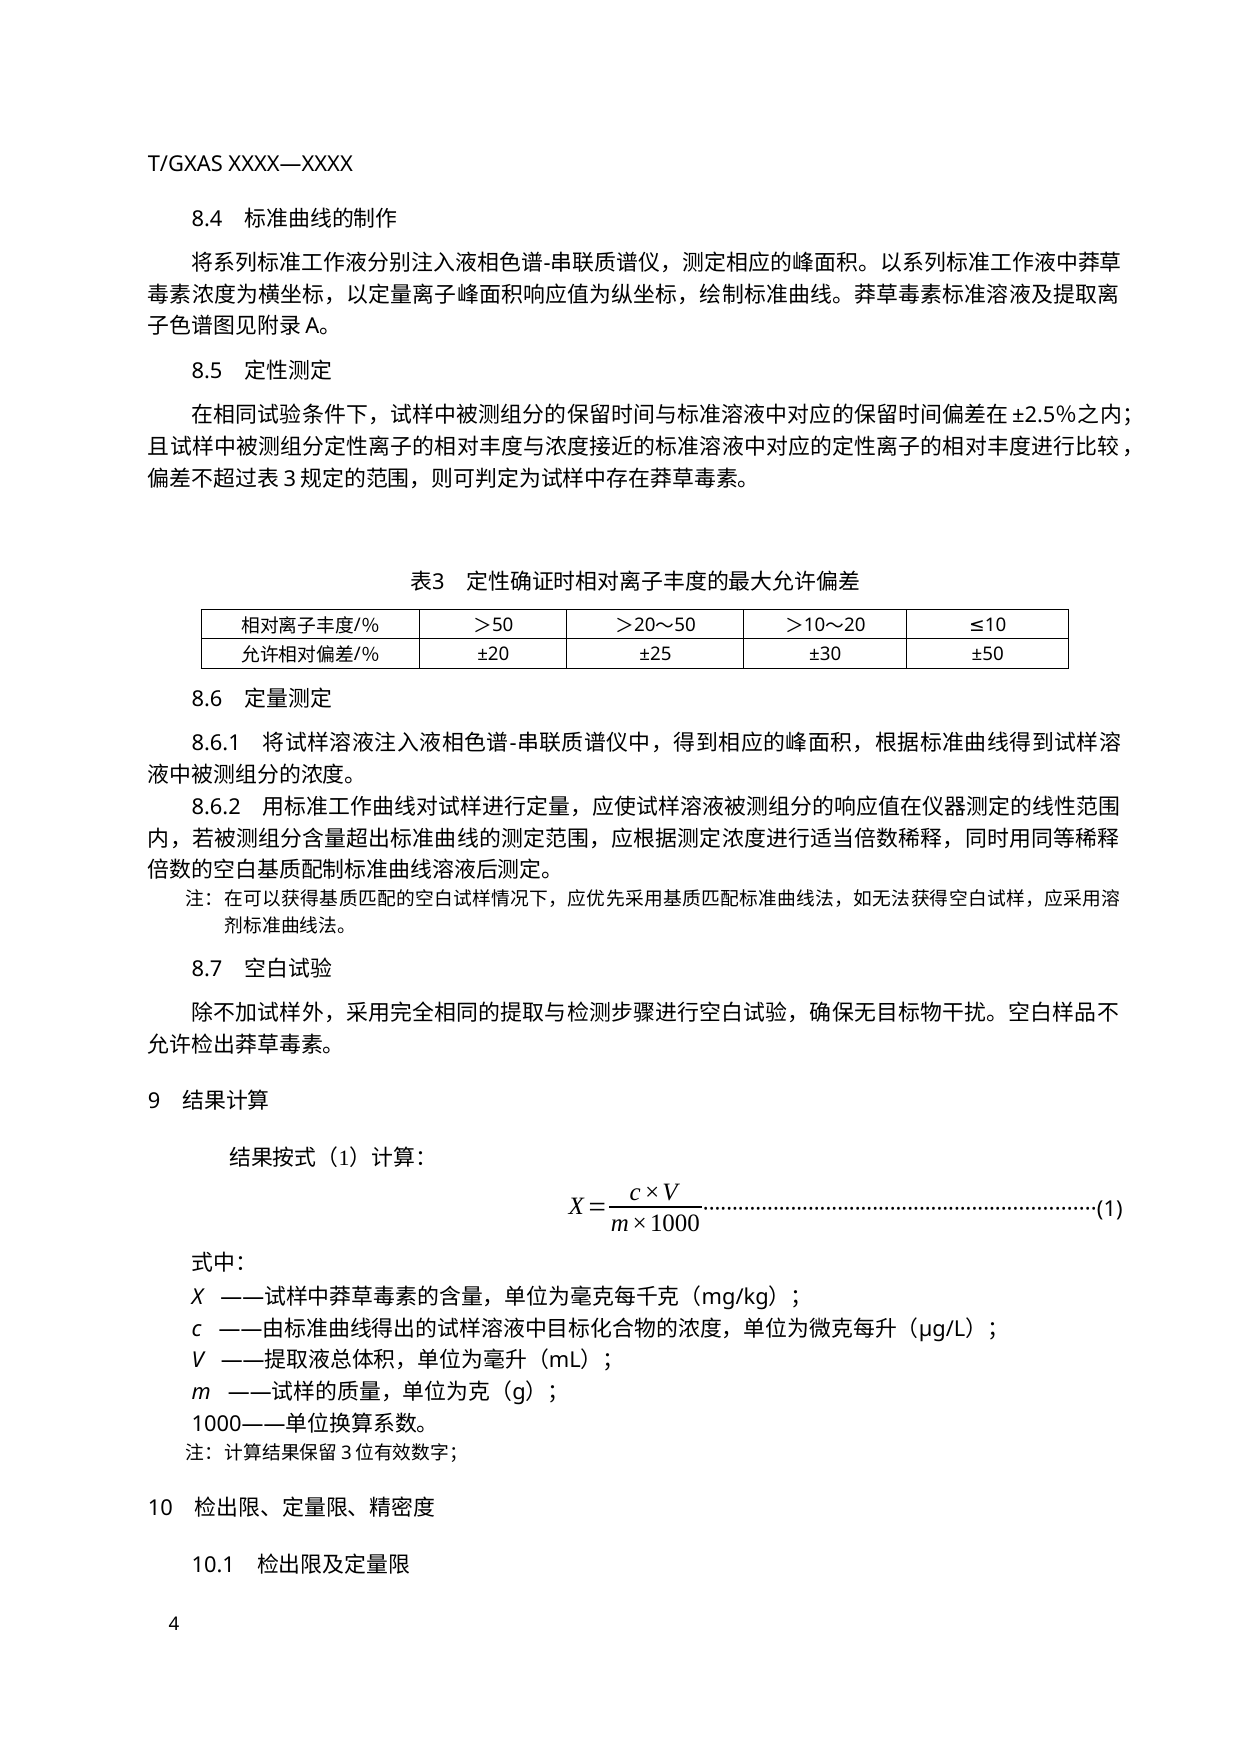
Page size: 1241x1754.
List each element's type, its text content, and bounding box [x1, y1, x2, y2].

text 定性确证时相对离子丰度的最大允许偏差 [148, 564, 1122, 596]
text X ——试样中莽草毒素的含量，单位为毫克每千克（mg/kg）； [148, 1279, 1122, 1311]
text 空白试验 [148, 951, 1122, 983]
text 定性测定 [148, 353, 1122, 384]
text m ——试样的质量，单位为克（g）； [148, 1374, 1122, 1406]
table_header ≤10 [907, 610, 1068, 638]
text 将系列标准工作液分别注入液相色谱-串联质谱仪，测定相应的峰面积。以系列标准工作液中莽草毒素浓度为横坐标，以定量离子峰面积响应值为纵坐标，绘制标准曲线。莽草毒素标准溶液及提取离子色谱图见附录A。 [148, 245, 1122, 340]
text 定量测定 [148, 681, 1122, 713]
text () [148, 1178, 1122, 1237]
text 检出限、定量限、精密度 [148, 1490, 1122, 1522]
text 结果按式（1）计算： [185, 1140, 1122, 1172]
table_cell ±30 [744, 639, 906, 668]
table_header ＞20～50 [567, 610, 743, 638]
text V ——提取液总体积，单位为毫升（mL）； [148, 1342, 1122, 1374]
table_header ＞10～20 [744, 610, 906, 638]
text 1000——单位换算系数。 [148, 1406, 1122, 1438]
text c ——由标准曲线得出的试样溶液中目标化合物的浓度，单位为微克每升（μg/L）； [148, 1311, 1122, 1342]
text 在可以获得基质匹配的空白试样情况下，应优先采用基质匹配标准曲线法，如无法获得空白试样，应采用溶剂标准曲线法。 [186, 884, 1122, 938]
table_cell ±20 [420, 639, 566, 668]
text 将试样溶液注入液相色谱-串联质谱仪中，得到相应的峰面积，根据标准曲线得到试样溶液中被测组分的浓度。 [148, 725, 1122, 789]
text 计算结果保留3位有效数字； [186, 1438, 1122, 1465]
table_cell ±50 [907, 639, 1068, 668]
text 除不加试样外，采用完全相同的提取与检测步骤进行空白试验，确保无目标物干扰。空白样品不允许检出莽草毒素。 [148, 995, 1122, 1058]
table_header ＞50 [420, 610, 566, 638]
text 检出限及定量限 [148, 1547, 1122, 1578]
text 结果计算 [148, 1083, 1122, 1115]
table_cell ±25 [567, 639, 743, 668]
text 标准曲线的制作 [148, 201, 1122, 233]
text 式中： [148, 1237, 1122, 1279]
text 在相同试验条件下，试样中被测组分的保留时间与标准溶液中对应的保留时间偏差在±2.5％之内；且试样中被测组分定性离子的相对丰度与浓度接近的标准溶液中对应的定性离子的相对丰度进行比较，偏差不超过表3规定的范围，则可判定为试样中存在莽草毒素。 [148, 397, 1122, 492]
table_header 相对离子丰度/％ [202, 610, 419, 638]
text 用标准工作曲线对试样进行定量，应使试样溶液被测组分的响应值在仪器测定的线性范围内，若被测组分含量超出标准曲线的测定范围，应根据测定浓度进行适当倍数稀释，同时用同等稀释倍数的空白基质配制标准曲线溶液后测定。 [148, 789, 1122, 884]
table_cell 允许相对偏差/％ [202, 639, 419, 668]
